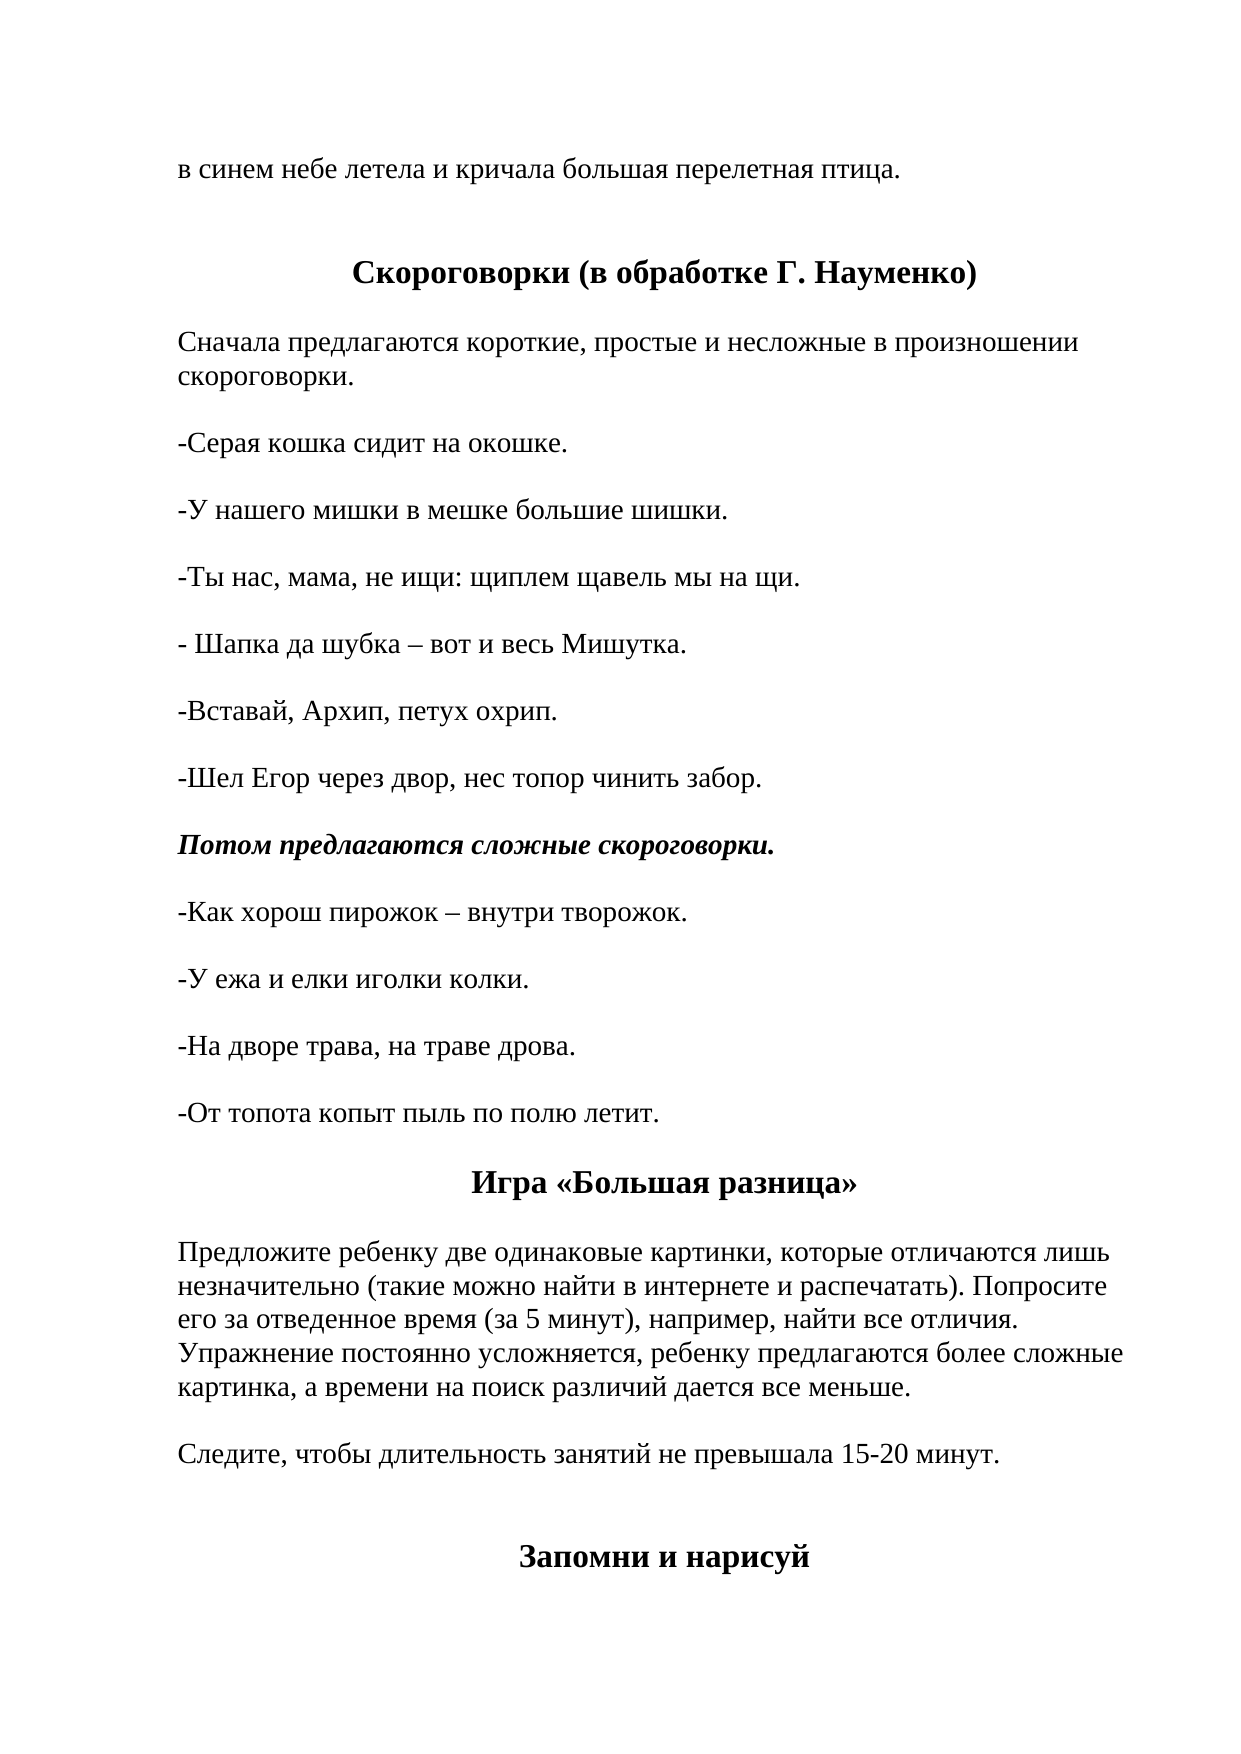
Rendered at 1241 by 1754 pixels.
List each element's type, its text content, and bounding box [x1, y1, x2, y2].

text - Шапка да шубка – вот и весь Мишутка. [177, 626, 1152, 659]
text -Шел Егор через двор, нес топор чинить забор. [177, 760, 1152, 794]
text Запомни и нарисуй [177, 1536, 1152, 1575]
text Следите, чтобы длительность занятий не превышала 15-20 минут. [177, 1436, 1152, 1469]
text Игра «Большая разница» [177, 1163, 1152, 1201]
text Потом предлагаются сложные скороговорки. [177, 827, 1152, 861]
text -Серая кошка сидит на окошке. [177, 425, 1152, 458]
text -Как хорош пирожок – внутри творожок. [177, 894, 1152, 928]
text Сначала предлагаются короткие, простые и несложные в произношении скороговорки. [177, 324, 1152, 391]
text -На дворе трава, на траве дрова. [177, 1028, 1152, 1062]
text -Вставай, Архип, петух охрип. [177, 693, 1152, 727]
text Предложите ребенку две одинаковые картинки, которые отличаются лишь незначительно (такие можно найти в интернете и распечатать). Попросите его за отведенное время (за 5 минут), например, найти все отличия. Упражнение постоянно усложняется, ребенку предлагаются более сложные картинка, а времени на поиск различий дается все меньше. [177, 1234, 1152, 1402]
text -Ты нас, мама, не ищи: щиплем щавель мы на щи. [177, 559, 1152, 592]
text в синем небе летела и кричала большая перелетная птица. [177, 152, 1152, 185]
text -От топота копыт пыль по полю летит. [177, 1096, 1152, 1129]
text Скороговорки (в обработке Г. Науменко) [177, 252, 1152, 291]
text -У ежа и елки иголки колки. [177, 961, 1152, 995]
text -У нашего мишки в мешке большие шишки. [177, 492, 1152, 525]
